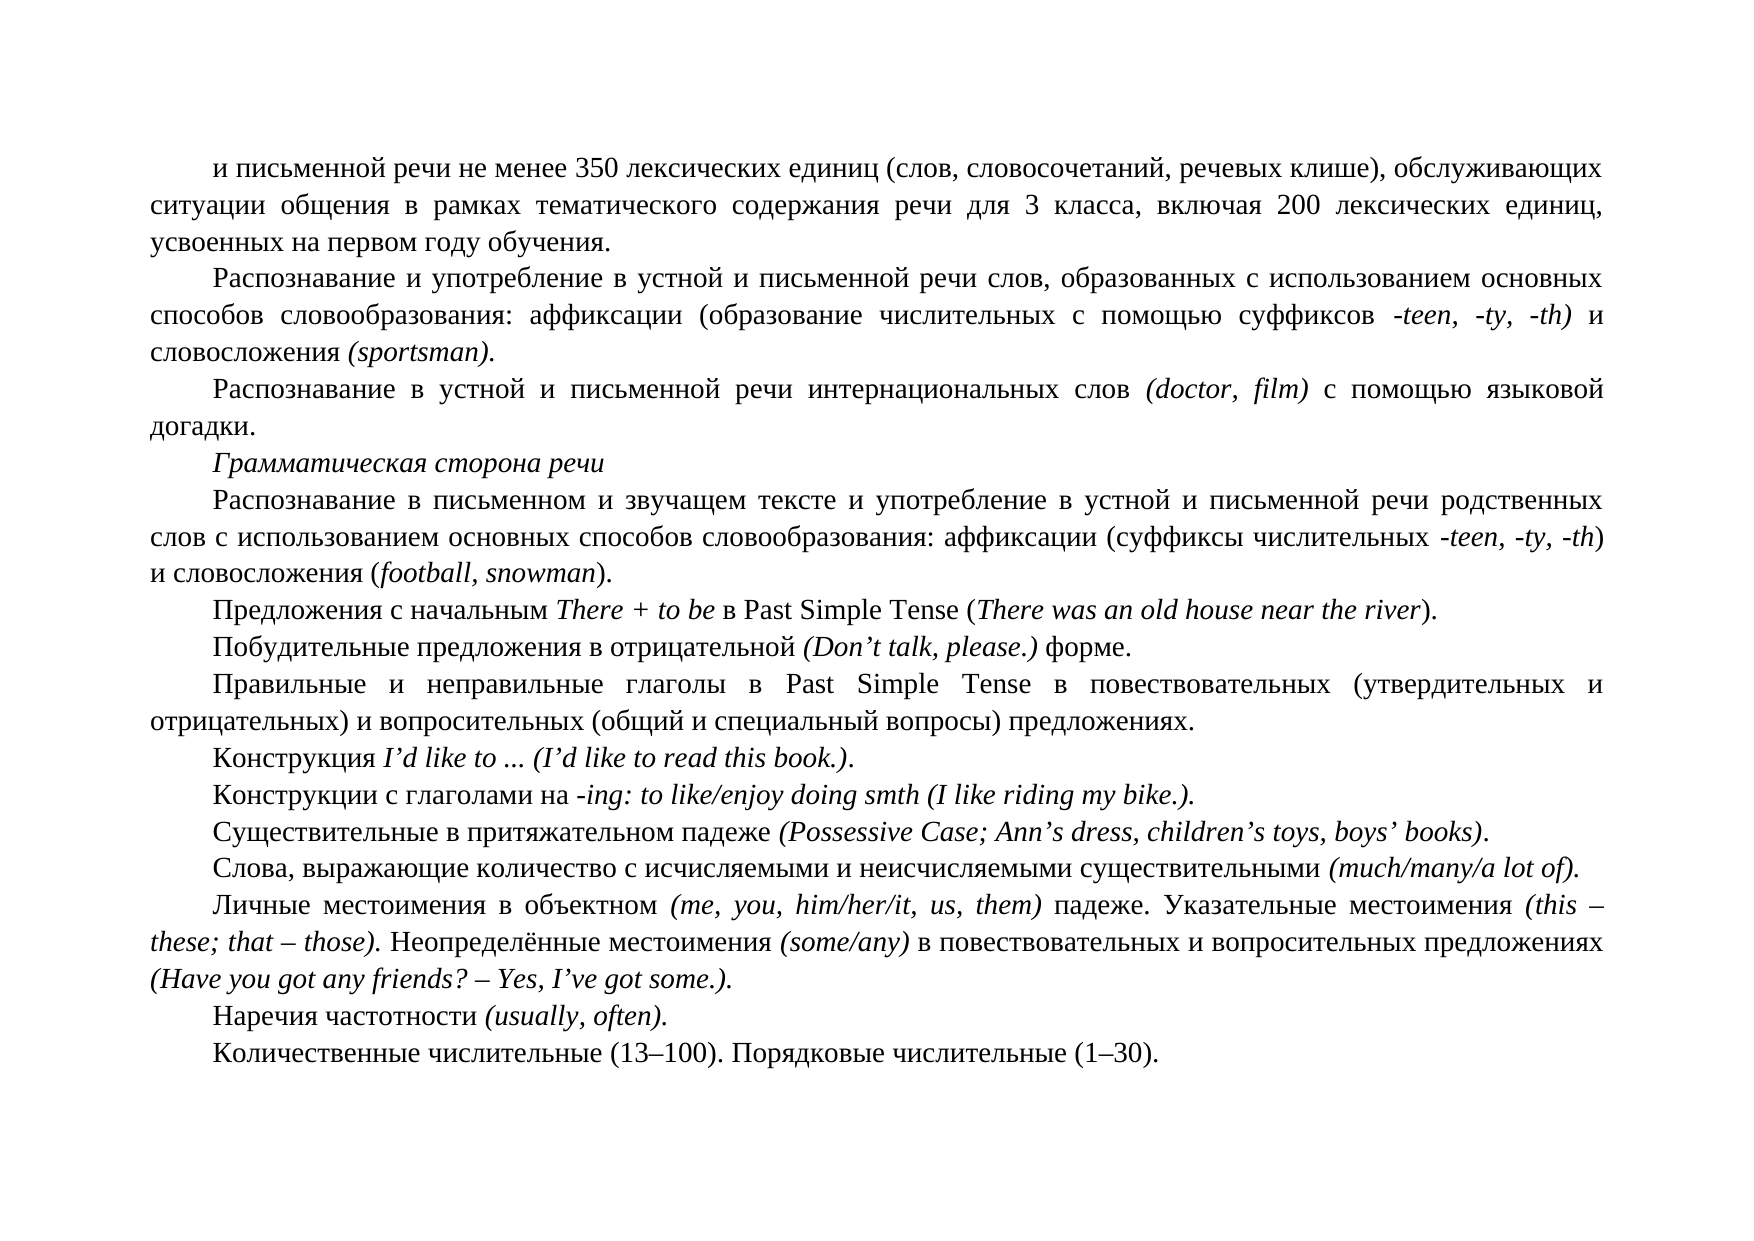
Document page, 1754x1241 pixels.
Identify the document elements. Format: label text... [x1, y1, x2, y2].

text Распознавание и употребление в устной и письменной речи слов, образованных с использованием основных способов словообразования: аффиксации (образование числительных с помощью суффиксов -teen, -ty, -th) и словосложения (sportsman). [150, 261, 1604, 368]
text Существительные в притяжательном падеже (Possessive Case; Ann’s dress, children’s toys, boys’ books). [150, 814, 1604, 847]
text Побудительные предложения в отрицательной (Don’t talk, please.) форме. [150, 629, 1604, 663]
text Правильные и неправильные глаголы в Past Simple Tense в повествовательных (утвердительных и отрицательных) и вопросительных (общий и специальный вопросы) предложениях. [150, 666, 1604, 737]
text Предложения с начальным There + to be в Past Simple Tense (There was an old house near the river). [150, 592, 1604, 626]
text Распознавание в устной и письменной речи интернациональных слов (doctor, film) с помощью языковой догадки. [150, 371, 1604, 442]
text Конструкция I’d like to ... (I’d like to read this book.). [150, 740, 1604, 773]
text Слова, выражающие количество с исчисляемыми и неисчисляемыми существительными (much/many/a lot of). [150, 851, 1604, 884]
text Конструкции с глаголами на -ing: to like/enjoy doing smth (I like riding my bike.). [150, 777, 1604, 810]
text Грамматическая сторона речи [150, 445, 1604, 478]
text Распознавание в письменном и звучащем тексте и употребление в устной и письменной речи родственных слов с использованием основных способов словообразования: аффиксации (суффиксы числительных -teen, -ty, -th) и словосложения (football, snowman). [150, 482, 1604, 589]
text и письменной речи не менее 350 лексических единиц (слов, словосочетаний, речевых клише), обслуживающих ситуации общения в рамках тематического содержания речи для 3 класса, включая 200 лексических единиц, усвоенных на первом году обучения. [150, 150, 1604, 257]
text Личные местоимения в объектном (me, you, him/her/it, us, them) падеже. Указательные местоимения (this – these; that – those). Неопределённые местоимения (some/any) в повествовательных и вопросительных предложениях (Have you got any friends? – Yes, I’ve got some.). [150, 887, 1604, 995]
text Наречия частотности (usually, often). [150, 998, 1604, 1032]
text Количественные числительные (13–100). Порядковые числительные (1–30). [150, 1035, 1604, 1068]
